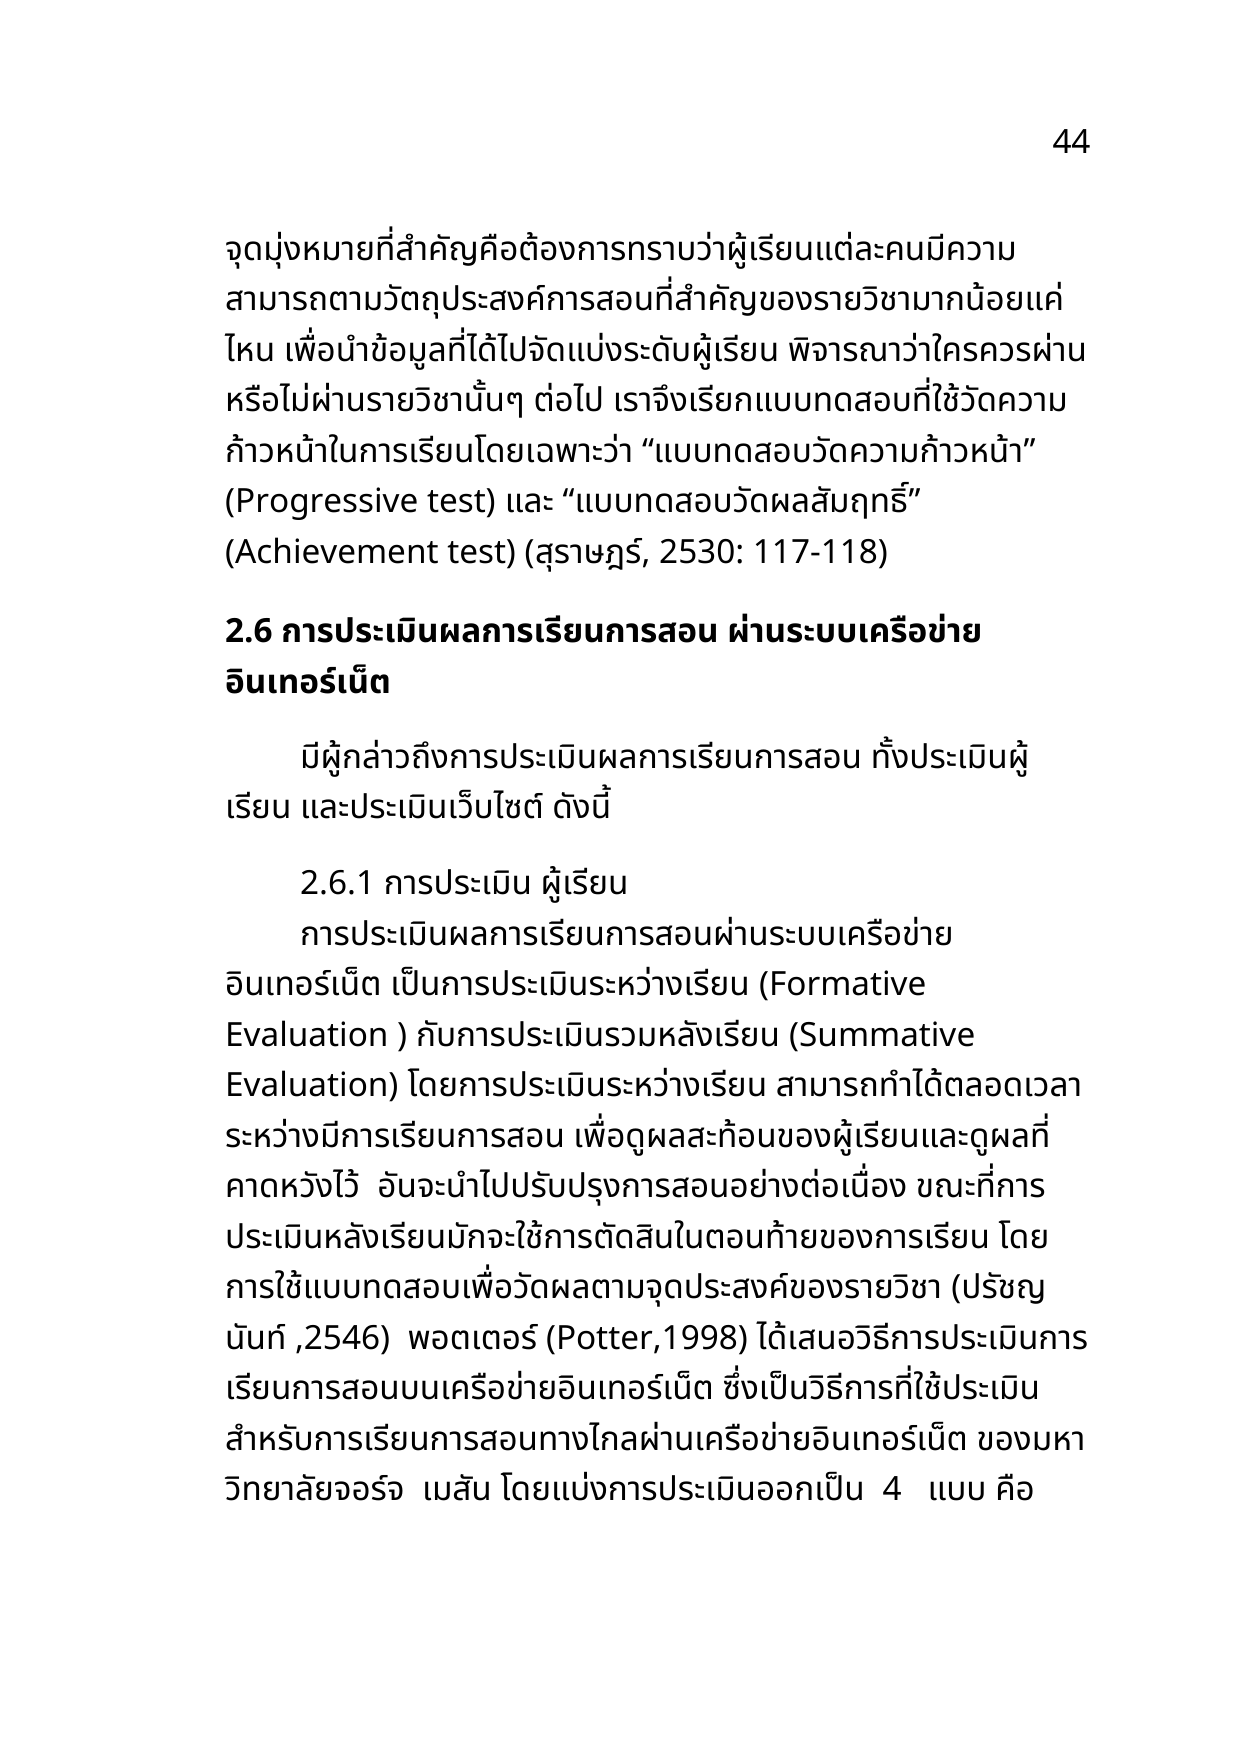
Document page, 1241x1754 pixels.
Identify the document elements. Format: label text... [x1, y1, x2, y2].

text 2.6 การประเมินผลการเรียนการสอน ผ่านระบบเครือข่ายอินเทอร์เน็ต [225, 607, 1090, 708]
text มีผู้กล่าวถึงการประเมินผลการเรียนการสอน ทั้งประเมินผู้เรียน และประเมินเว็บไซต์ ดังนี้ [225, 733, 1090, 834]
text 2.6.1 การประเมิน ผู้เรียน [225, 859, 1090, 909]
text การประเมินผลการเรียนการสอนผ่านระบบเครือข่ายอินเทอร์เน็ต เป็นการประเมินระหว่างเรียน (Formative Evaluation ) กับการประเมินรวมหลังเรียน (Summative Evaluation) โดยการประเมินระหว่างเรียน สามารถทำได้ตลอดเวลาระหว่างมีการเรียนการสอน เพื่อดูผลสะท้อนของผู้เรียนและดูผลที่คาดหวังไว้ อันจะนำไปปรับปรุงการสอนอย่างต่อเนื่อง ขณะที่การประเมินหลังเรียนมักจะใช้การตัดสินในตอนท้ายของการเรียน โดยการใช้แบบทดสอบเพื่อวัดผลตามจุดประสงค์ของรายวิชา (ปรัชญนันท์ ,2546) พอตเตอร์ (Potter,1998) ได้เสนอวิธีการประเมินการ เรียนการสอนบนเครือข่ายอินเทอร์เน็ต ซึ่งเป็นวิธีการที่ใช้ประเมินสำหรับการเรียนการสอนทางไกลผ่านเครือข่ายอินเทอร์เน็ต ของมหาวิทยาลัยจอร์จ เมสัน โดยแบ่งการประเมินออกเป็น 4 แบบ คือ [225, 909, 1090, 1516]
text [225, 225, 1090, 578]
